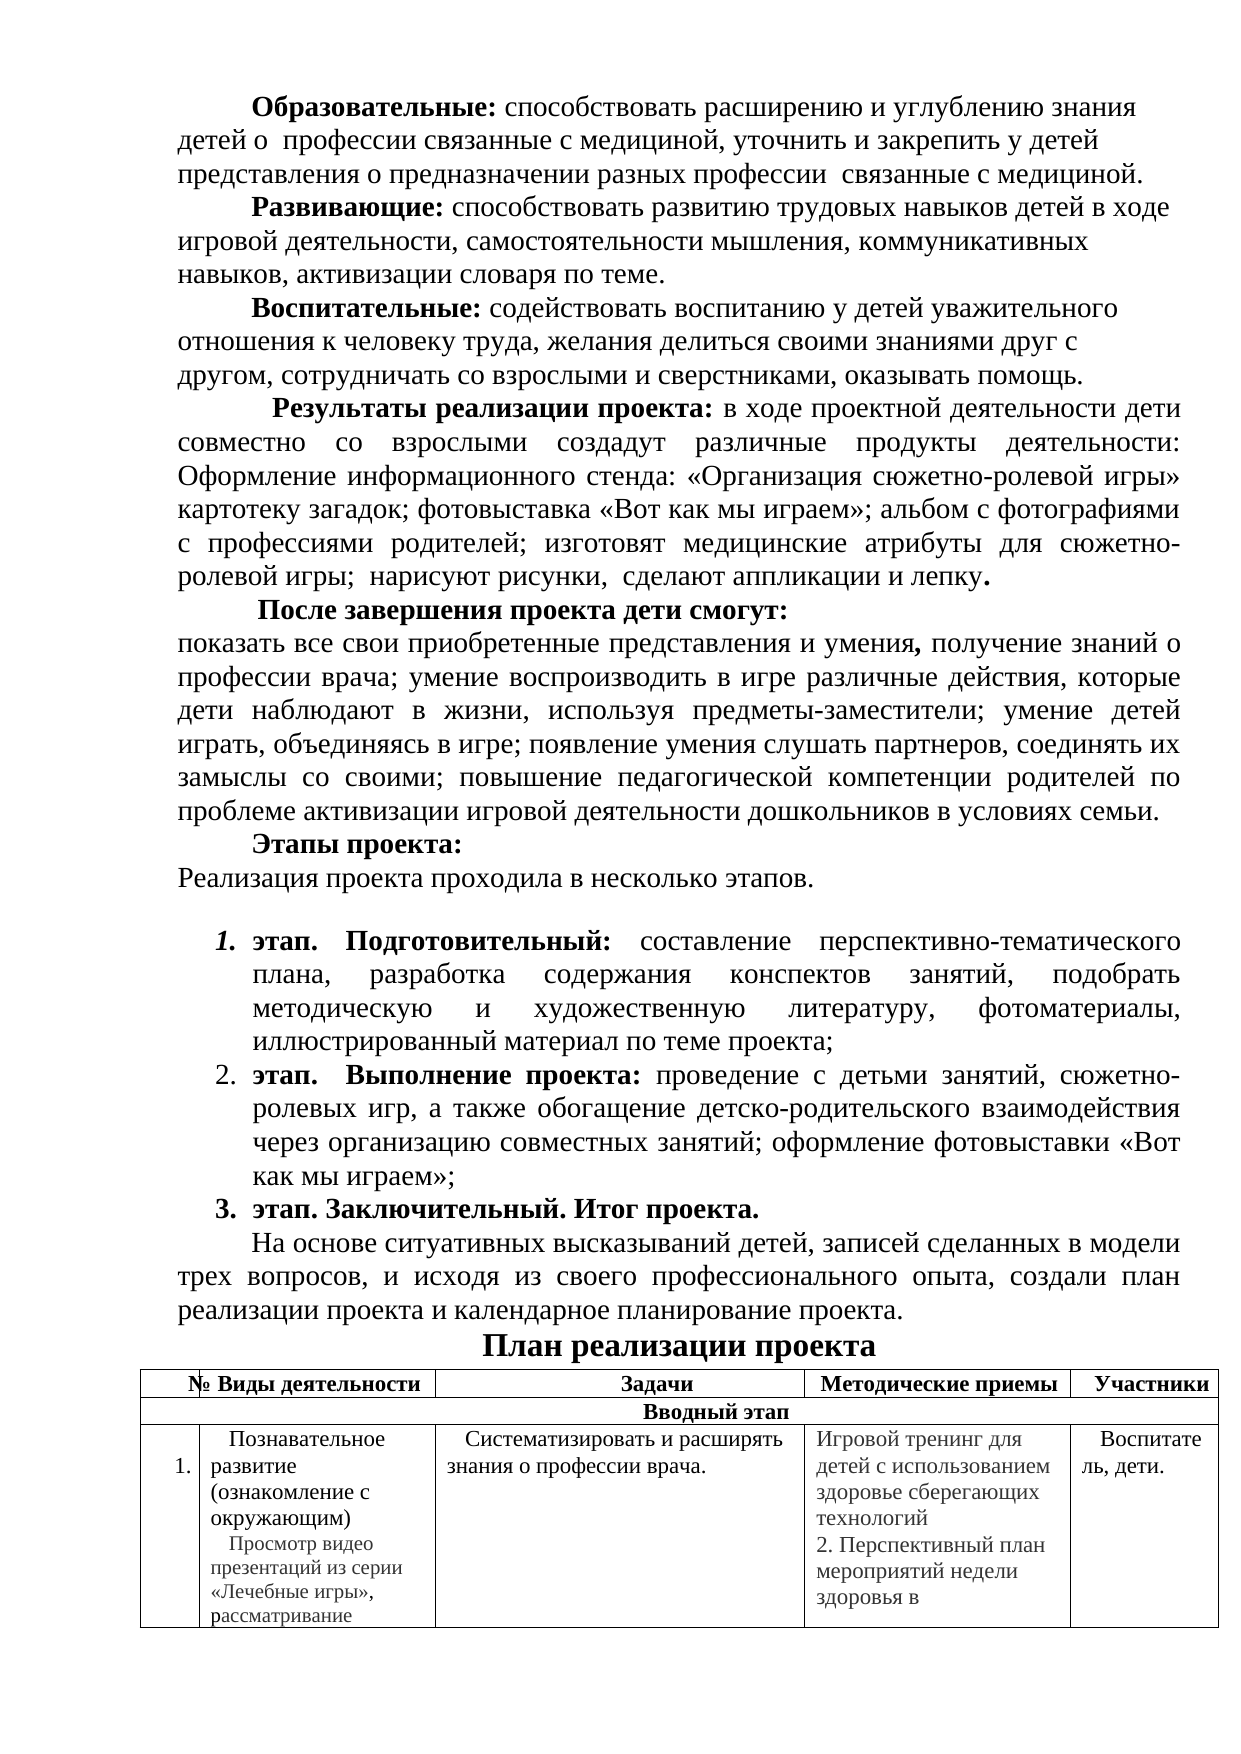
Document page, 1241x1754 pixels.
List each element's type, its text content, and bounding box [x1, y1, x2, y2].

table_header Методические приемы [805, 1370, 1070, 1397]
table_header Участники [1071, 1370, 1218, 1397]
text План реализации проекта [177, 1325, 1181, 1364]
text Результаты реализации проекта: в ходе проектной деятельности дети совместно со взрослыми создадут различные продукты деятельности: Оформление информационного стенда: «Организация сюжетно-ролевой игры» картотеку загадок; фотовыставка «Вот как мы играем»; альбом с фотографиями с профессиями родителей; изготовят медицинские атрибуты для сюжетно- ролевой игры; нарисуют рисунки, сделают аппликации и лепку. [177, 391, 1181, 592]
table_cell 11. [141, 1425, 199, 1627]
list этап. Заключительный. Итог проекта. [215, 1191, 1181, 1225]
table_header Виды деятельности [200, 1370, 435, 1397]
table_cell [200, 1425, 435, 1627]
text Реализация проекта проходила в несколько этапов. [177, 860, 1181, 894]
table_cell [436, 1425, 804, 1627]
table_cell Вводный этап [141, 1398, 1218, 1424]
text Этапы проекта: [177, 827, 1181, 860]
text Развивающие: способствовать развитию трудовых навыков детей в ходе игровой деятельности, самостоятельности мышления, коммуникативных навыков, активизации словаря по теме. [177, 189, 1181, 290]
text После завершения проекта дети смогут: [177, 592, 1181, 625]
table_header № [141, 1370, 199, 1397]
text Образовательные: способствовать расширению и углублению знания детей о профессии связанные с медициной, уточнить и закрепить у детей представления о предназначении разных профессии связанные с медициной. [177, 89, 1181, 189]
list Воспитательные: содействовать воспитанию у детей уважительного отношения к человеку труда, желания делиться своими знаниями друг с другом, сотрудничать со взрослыми и сверстниками, оказывать помощь. [177, 290, 1181, 391]
text показать все свои приобретенные представления и умения, получение знаний о профессии врача; умение воспроизводить в игре различные действия, которые дети наблюдают в жизни, используя предметы-заместители; умение детей играть, объединяясь в игре; появление умения слушать партнеров, соединять их замыслы со своими; повышение педагогической компетенции родителей по проблеме активизации игровой деятельности дошкольников в условиях семьи. [177, 625, 1181, 827]
list этап. Выполнение проекта: проведение с детьми занятий, сюжетно-ролевых игр, а также обогащение детско-родительского взаимодействия через организацию совместных занятий; оформление фотовыставки «Вот как мы играем»; [215, 1057, 1181, 1191]
table_cell Воспитатель, дети. [1071, 1425, 1218, 1627]
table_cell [805, 1425, 1070, 1627]
table_header Задачи [436, 1370, 804, 1397]
list этап. Подготовительный: составление перспективно-тематического плана, разработка содержания конспектов занятий, подобрать методическую и художественную литературу, фотоматериалы, иллюстрированный материал по теме проекта; [215, 923, 1181, 1057]
text На основе ситуативных высказываний детей, записей сделанных в модели трех вопросов, и исходя из своего профессионального опыта, создали план реализации проекта и календарное планирование проекта. [177, 1225, 1181, 1325]
